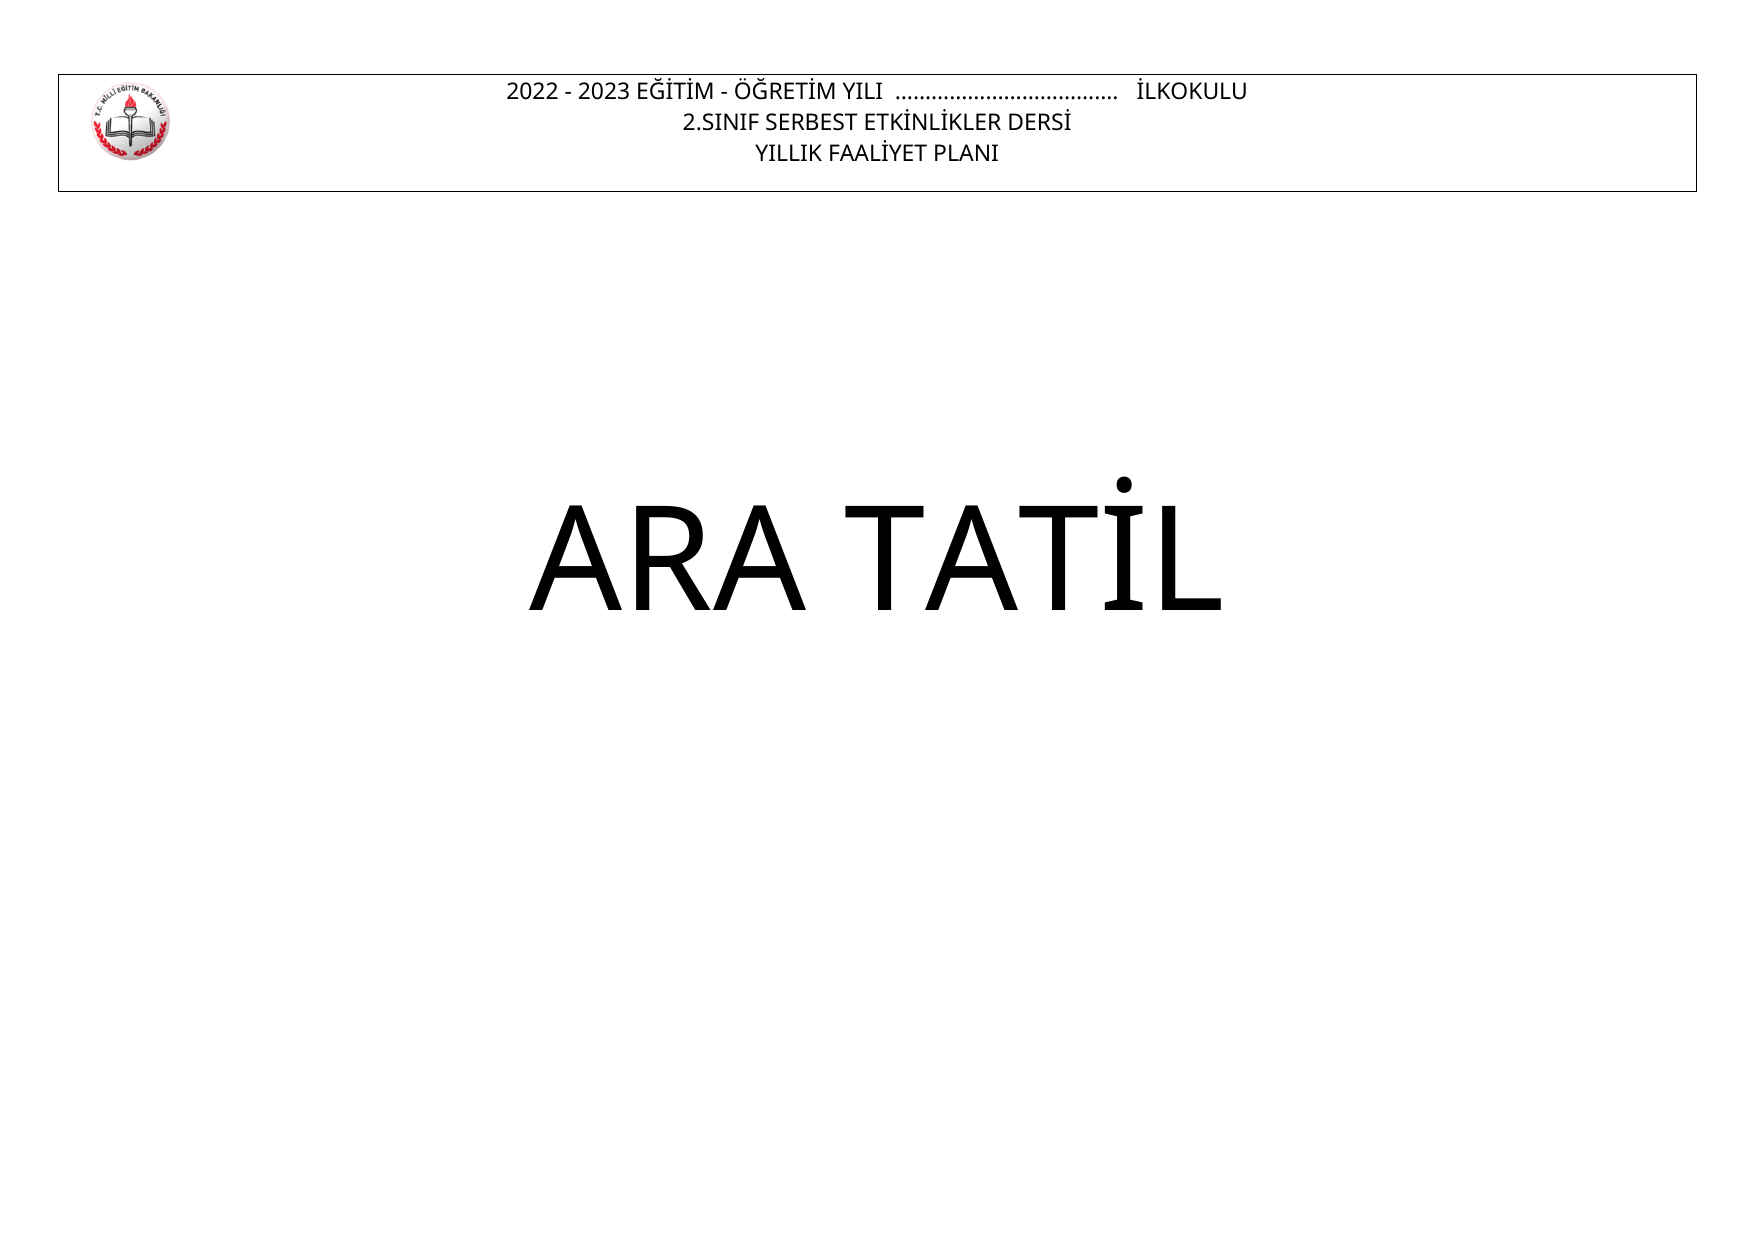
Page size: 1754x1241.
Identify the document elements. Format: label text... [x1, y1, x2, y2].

text ARA TATİL [59, 454, 1695, 653]
picture [85, 77, 175, 167]
